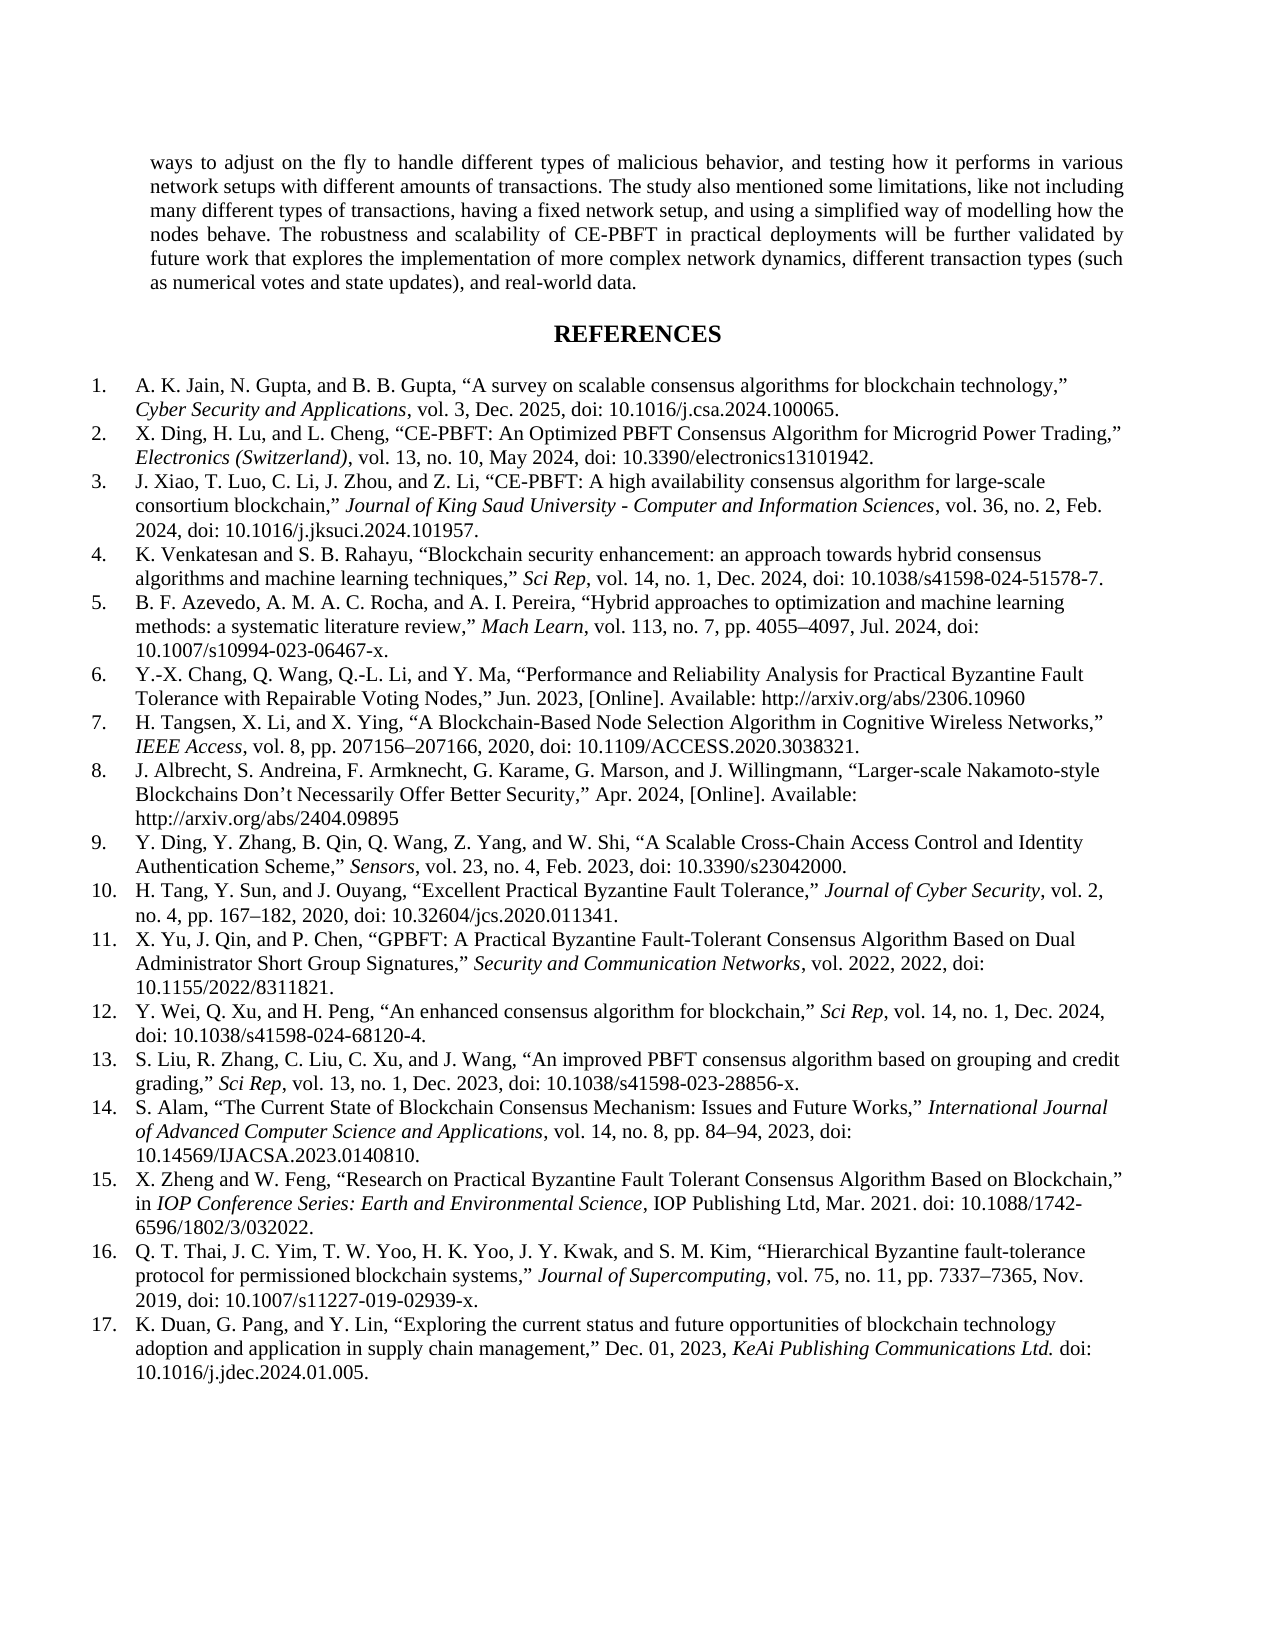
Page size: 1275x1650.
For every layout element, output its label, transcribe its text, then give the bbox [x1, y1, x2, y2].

list X. Ding, H. Lu, and L. Cheng, “CE-PBFT: An Optimized PBFT Consensus Algorithm for Microgrid Power Trading,” Electronics (Switzerland), vol. 13, no. 10, May 2024, doi: 10.3390/electronics13101942. [91, 421, 1125, 469]
list S. Liu, R. Zhang, C. Liu, C. Xu, and J. Wang, “An improved PBFT consensus algorithm based on grouping and credit grading,” Sci Rep, vol. 13, no. 1, Dec. 2023, doi: 10.1038/s41598-023-28856-x. [91, 1047, 1125, 1095]
list H. Tang, Y. Sun, and J. Ouyang, “Excellent Practical Byzantine Fault Tolerance,” Journal of Cyber Security, vol. 2, no. 4, pp. 167–182, 2020, doi: 10.32604/jcs.2020.011341. [91, 878, 1125, 927]
list B. F. Azevedo, A. M. A. C. Rocha, and A. I. Pereira, “Hybrid approaches to optimization and machine learning methods: a systematic literature review,” Mach Learn, vol. 113, no. 7, pp. 4055–4097, Jul. 2024, doi: 10.1007/s10994-023-06467-x. [91, 590, 1125, 662]
list Y. Ding, Y. Zhang, B. Qin, Q. Wang, Z. Yang, and W. Shi, “A Scalable Cross-Chain Access Control and Identity Authentication Scheme,” Sensors, vol. 23, no. 4, Feb. 2023, doi: 10.3390/s23042000. [91, 830, 1125, 878]
list Q. T. Thai, J. C. Yim, T. W. Yoo, H. K. Yoo, J. Y. Kwak, and S. M. Kim, “Hierarchical Byzantine fault-tolerance protocol for permissioned blockchain systems,” Journal of Supercomputing, vol. 75, no. 11, pp. 7337–7365, Nov. 2019, doi: 10.1007/s11227-019-02939-x. [91, 1239, 1125, 1312]
list H. Tangsen, X. Li, and X. Ying, “A Blockchain-Based Node Selection Algorithm in Cognitive Wireless Networks,” IEEE Access, vol. 8, pp. 207156–207166, 2020, doi: 10.1109/ACCESS.2020.3038321. [91, 710, 1125, 758]
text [150, 150, 1125, 294]
list K. Venkatesan and S. B. Rahayu, “Blockchain security enhancement: an approach towards hybrid consensus algorithms and machine learning techniques,” Sci Rep, vol. 14, no. 1, Dec. 2024, doi: 10.1038/s41598-024-51578-7. [91, 542, 1125, 590]
list X. Zheng and W. Feng, “Research on Practical Byzantine Fault Tolerant Consensus Algorithm Based on Blockchain,” in IOP Conference Series: Earth and Environmental Science, IOP Publishing Ltd, Mar. 2021. doi: 10.1088/1742-6596/1802/3/032022. [91, 1167, 1125, 1239]
list K. Duan, G. Pang, and Y. Lin, “Exploring the current status and future opportunities of blockchain technology adoption and application in supply chain management,” Dec. 01, 2023, KeAi Publishing Communications Ltd. doi: 10.1016/j.jdec.2024.01.005. [91, 1312, 1125, 1384]
list J. Xiao, T. Luo, C. Li, J. Zhou, and Z. Li, “CE-PBFT: A high availability consensus algorithm for large-scale consortium blockchain,” Journal of King Saud University - Computer and Information Sciences, vol. 36, no. 2, Feb. 2024, doi: 10.1016/j.jksuci.2024.101957. [91, 469, 1125, 542]
list Y.-X. Chang, Q. Wang, Q.-L. Li, and Y. Ma, “Performance and Reliability Analysis for Practical Byzantine Fault Tolerance with Repairable Voting Nodes,” Jun. 2023, [Online]. Available: http://arxiv.org/abs/2306.10960 [91, 662, 1125, 710]
list J. Albrecht, S. Andreina, F. Armknecht, G. Karame, G. Marson, and J. Willingmann, “Larger-scale Nakamoto-style Blockchains Don’t Necessarily Offer Better Security,” Apr. 2024, [Online]. Available: http://arxiv.org/abs/2404.09895 [91, 758, 1125, 830]
list S. Alam, “The Current State of Blockchain Consensus Mechanism: Issues and Future Works,” International Journal of Advanced Computer Science and Applications, vol. 14, no. 8, pp. 84–94, 2023, doi: 10.14569/IJACSA.2023.0140810. [91, 1095, 1125, 1167]
subtitle References [150, 319, 1125, 348]
list A. K. Jain, N. Gupta, and B. B. Gupta, “A survey on scalable consensus algorithms for blockchain technology,” Cyber Security and Applications, vol. 3, Dec. 2025, doi: 10.1016/j.csa.2024.100065. [91, 373, 1125, 421]
list Y. Wei, Q. Xu, and H. Peng, “An enhanced consensus algorithm for blockchain,” Sci Rep, vol. 14, no. 1, Dec. 2024, doi: 10.1038/s41598-024-68120-4. [91, 999, 1125, 1047]
list X. Yu, J. Qin, and P. Chen, “GPBFT: A Practical Byzantine Fault-Tolerant Consensus Algorithm Based on Dual Administrator Short Group Signatures,” Security and Communication Networks, vol. 2022, 2022, doi: 10.1155/2022/8311821. [91, 927, 1125, 999]
